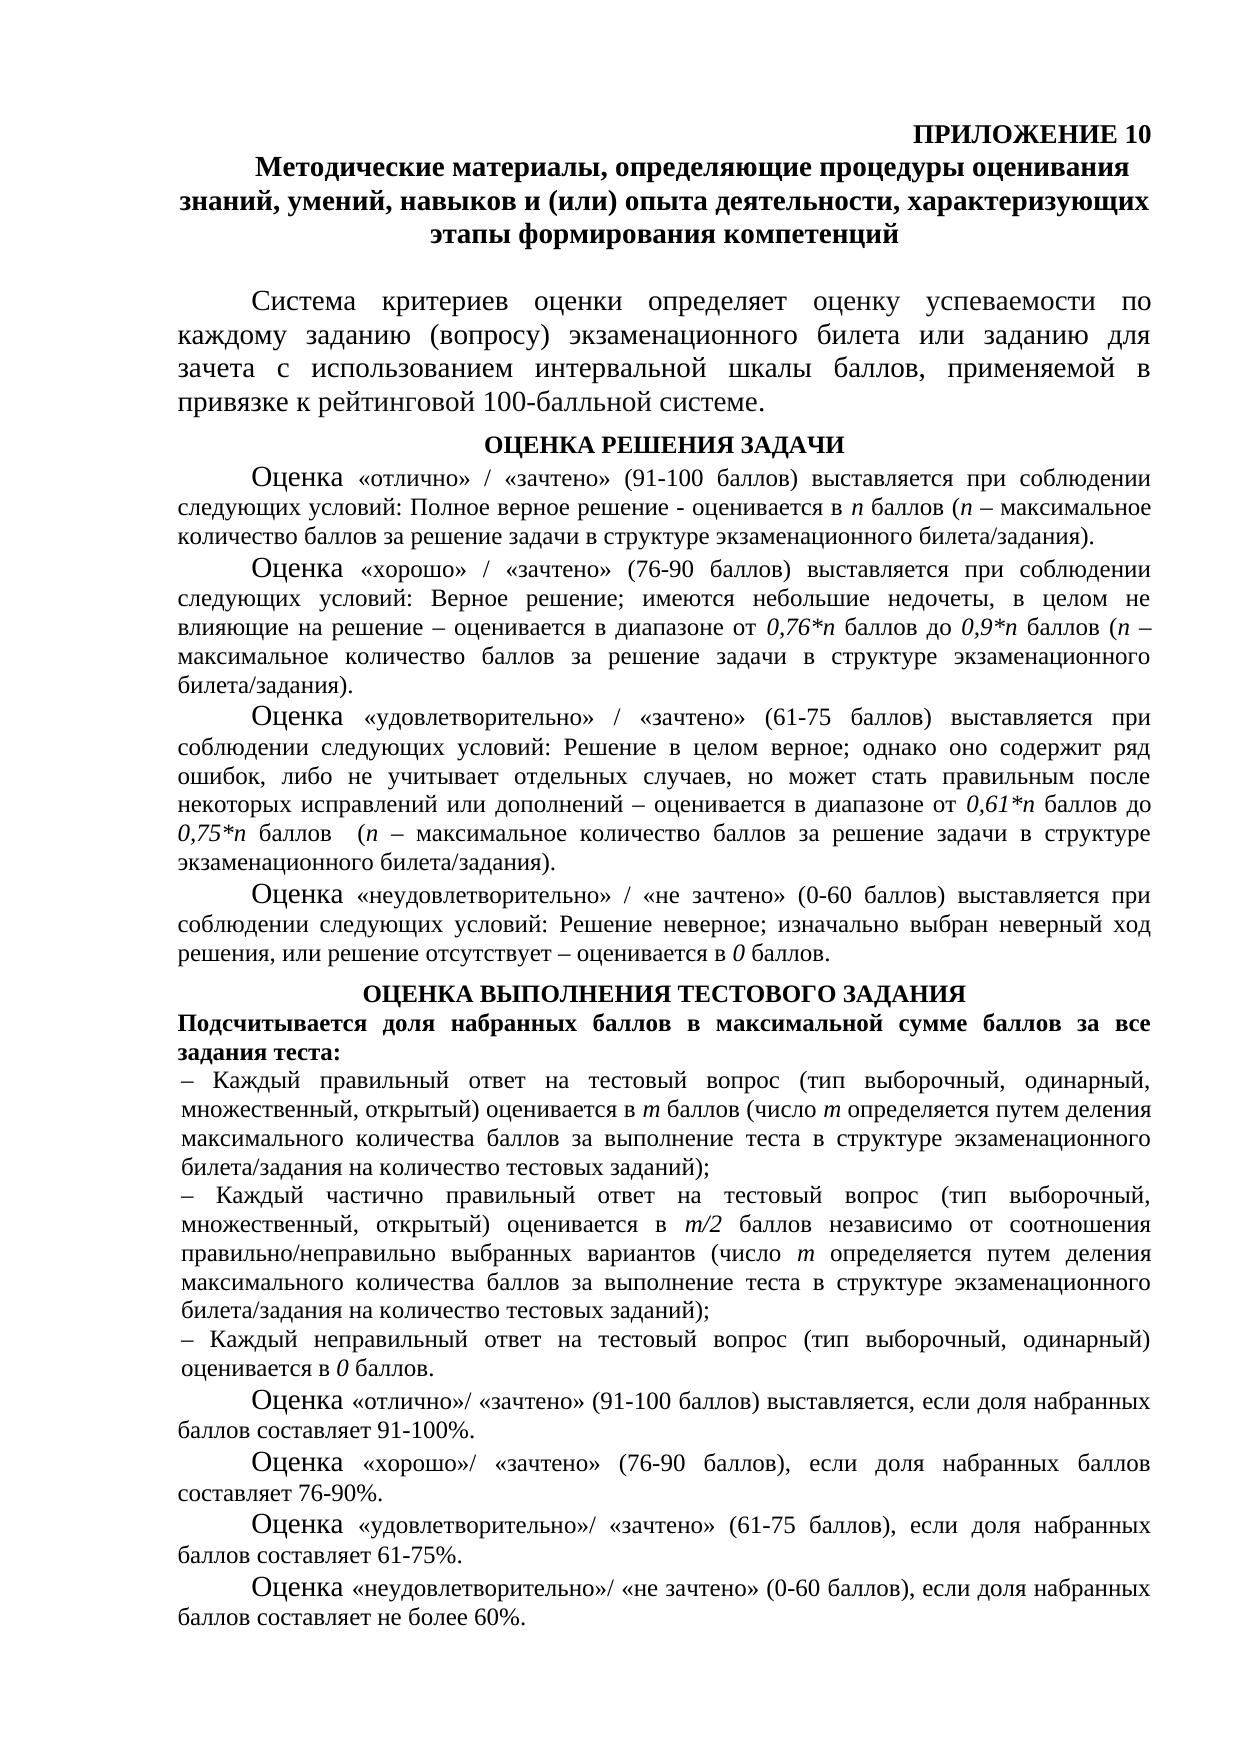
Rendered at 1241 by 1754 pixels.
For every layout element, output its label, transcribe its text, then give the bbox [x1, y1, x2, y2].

text Оценка «неудовлетворительно» / «не зачтено» (0-60 баллов) выставляется при соблюдении следующих условий: Решение неверное; изначально выбран неверный ход решения, или решение отсутствует – оценивается в 0 баллов. [177, 876, 1152, 967]
text Оценка «хорошо» / «зачтено» (76-90 баллов) выставляется при соблюдении следующих условий: Верное решение; имеются небольшие недочеты, в целом не влияющие на решение – оценивается в диапазоне от 0,76*n баллов до 0,9*n баллов (n – максимальное количество баллов за решение задачи в структуре экзаменационного билета/задания). [177, 550, 1152, 698]
text Оценка «отлично»/ «зачтено» (91-100 баллов) выставляется, если доля набранных баллов составляет 91-100%. [177, 1382, 1152, 1444]
text – Каждый частично правильный ответ на тестовый вопрос (тип выборочный, множественный, открытый) оценивается в m/2 баллов независимо от соотношения правильно/неправильно выбранных вариантов (число m определяется путем деления максимального количества баллов за выполнение теста в структуре экзаменационного билета/задания на количество тестовых заданий); [181, 1181, 1152, 1324]
text – Каждый неправильный ответ на тестовый вопрос (тип выборочный, одинарный) оценивается в 0 баллов. [181, 1324, 1152, 1382]
text ОЦЕНКА ВЫПОЛНЕНИЯ ТЕСТОВОГО ЗАДАНИЯ [177, 979, 1152, 1008]
text ОЦЕНКА РЕШЕНИЯ ЗАДАЧИ [177, 430, 1152, 459]
text Система критериев оценки определяет оценку успеваемости по каждому заданию (вопросу) экзаменационного билета или заданию для зачета с использованием интервальной шкалы баллов, применяемой в привязке к рейтинговой 100-балльной системе. [177, 283, 1152, 418]
text Оценка «отлично» / «зачтено» (91-100 баллов) выставляется при соблюдении следующих условий: Полное верное решение - оценивается в n баллов (n – максимальное количество баллов за решение задачи в структуре экзаменационного билета/задания). [177, 459, 1152, 550]
text ПРИЛОЖЕНИЕ 10 [177, 118, 1152, 149]
text – Каждый правильный ответ на тестовый вопрос (тип выборочный, одинарный, множественный, открытый) оценивается в m баллов (число m определяется путем деления максимального количества баллов за выполнение теста в структуре экзаменационного билета/задания на количество тестовых заданий); [181, 1066, 1152, 1181]
text Оценка «хорошо»/ «зачтено» (76-90 баллов), если доля набранных баллов составляет 76-90%. [177, 1444, 1152, 1506]
text Подсчитывается доля набранных баллов в максимальной сумме баллов за все задания теста: [177, 1008, 1152, 1066]
text Методические материалы, определяющие процедуры оценивания знаний, умений, навыков и (или) опыта деятельности, характеризующих этапы формирования компетенций [177, 149, 1152, 250]
text Оценка «неудовлетворительно»/ «не зачтено» (0-60 баллов), если доля набранных баллов составляет не более 60%. [177, 1569, 1152, 1631]
text Оценка «удовлетворительно» / «зачтено» (61-75 баллов) выставляется при соблюдении следующих условий: Решение в целом верное; однако оно содержит ряд ошибок, либо не учитывает отдельных случаев, но может стать правильным после некоторых исправлений или дополнений – оценивается в диапазоне от 0,61*n баллов до 0,75*n баллов (n – максимальное количество баллов за решение задачи в структуре экзаменационного билета/задания). [177, 698, 1152, 876]
text Оценка «удовлетворительно»/ «зачтено» (61-75 баллов), если доля набранных баллов составляет 61-75%. [177, 1506, 1152, 1569]
